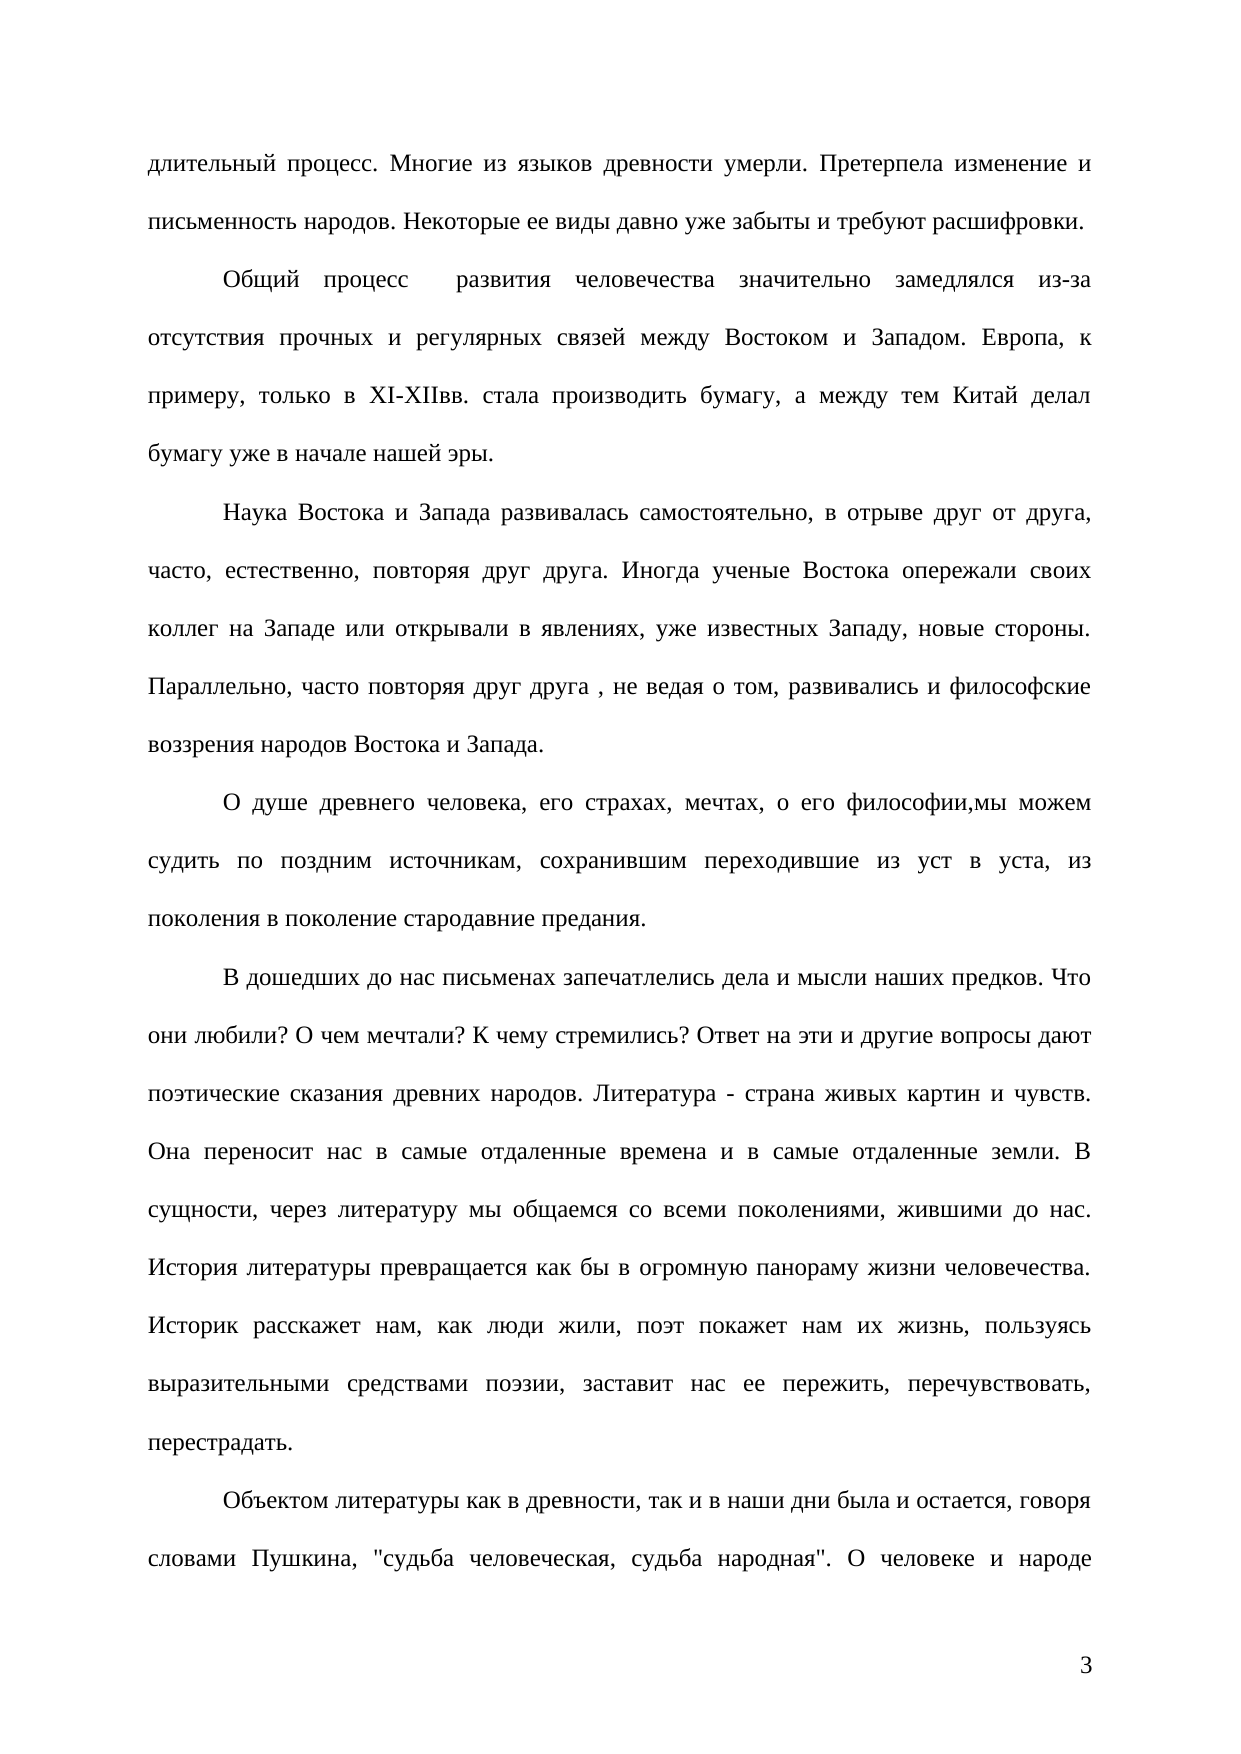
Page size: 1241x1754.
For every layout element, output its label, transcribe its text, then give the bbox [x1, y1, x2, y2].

text В дошедших до нас письменах запечатлелись дела и мысли наших предков. Что они любили? О чем мечтали? К чему стремились? Ответ на эти и другие вопросы дают поэтические сказания древних народов. Литература - страна живых картин и чувств. Она переносит нас в самые отдаленные времена и в самые отдаленные земли. В сущности, через литературу мы общаемся со всеми поколениями, жившими до нас. История литературы превращается как бы в огромную панораму жизни человечества. Историк расскажет нам, как люди жили, поэт покажет нам их жизнь, пользуясь выразительными средствами поэзии, заставит нас ее пережить, перечувствовать, перестрадать. [148, 961, 1092, 1456]
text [148, 1484, 1092, 1572]
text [148, 148, 1092, 235]
text О душе древнего человека, его страхах, мечтах, о его философии,мы можем судить по поздним источникам, сохранившим переходившие из уст в уста, из поколения в поколение стародавние предания. [148, 787, 1092, 932]
text Общий процесс развития человечества значительно замедлялся из-за отсутствия прочных и регулярных связей между Востоком и Западом. Европа, к примеру, только в XI-XIIвв. стала производить бумагу, а между тем Китай делал бумагу уже в начале нашей эры. [148, 264, 1092, 467]
text Наука Востока и Запада развивалась самостоятельно, в отрыве друг от друга, часто, естественно, повторяя друг друга. Иногда ученые Востока опережали своих коллег на Западе или открывали в явлениях, уже известных Западу, новые стороны. Параллельно, часто повторяя друг друга , не ведая о том, развивались и философские воззрения народов Востока и Запада. [148, 496, 1092, 758]
